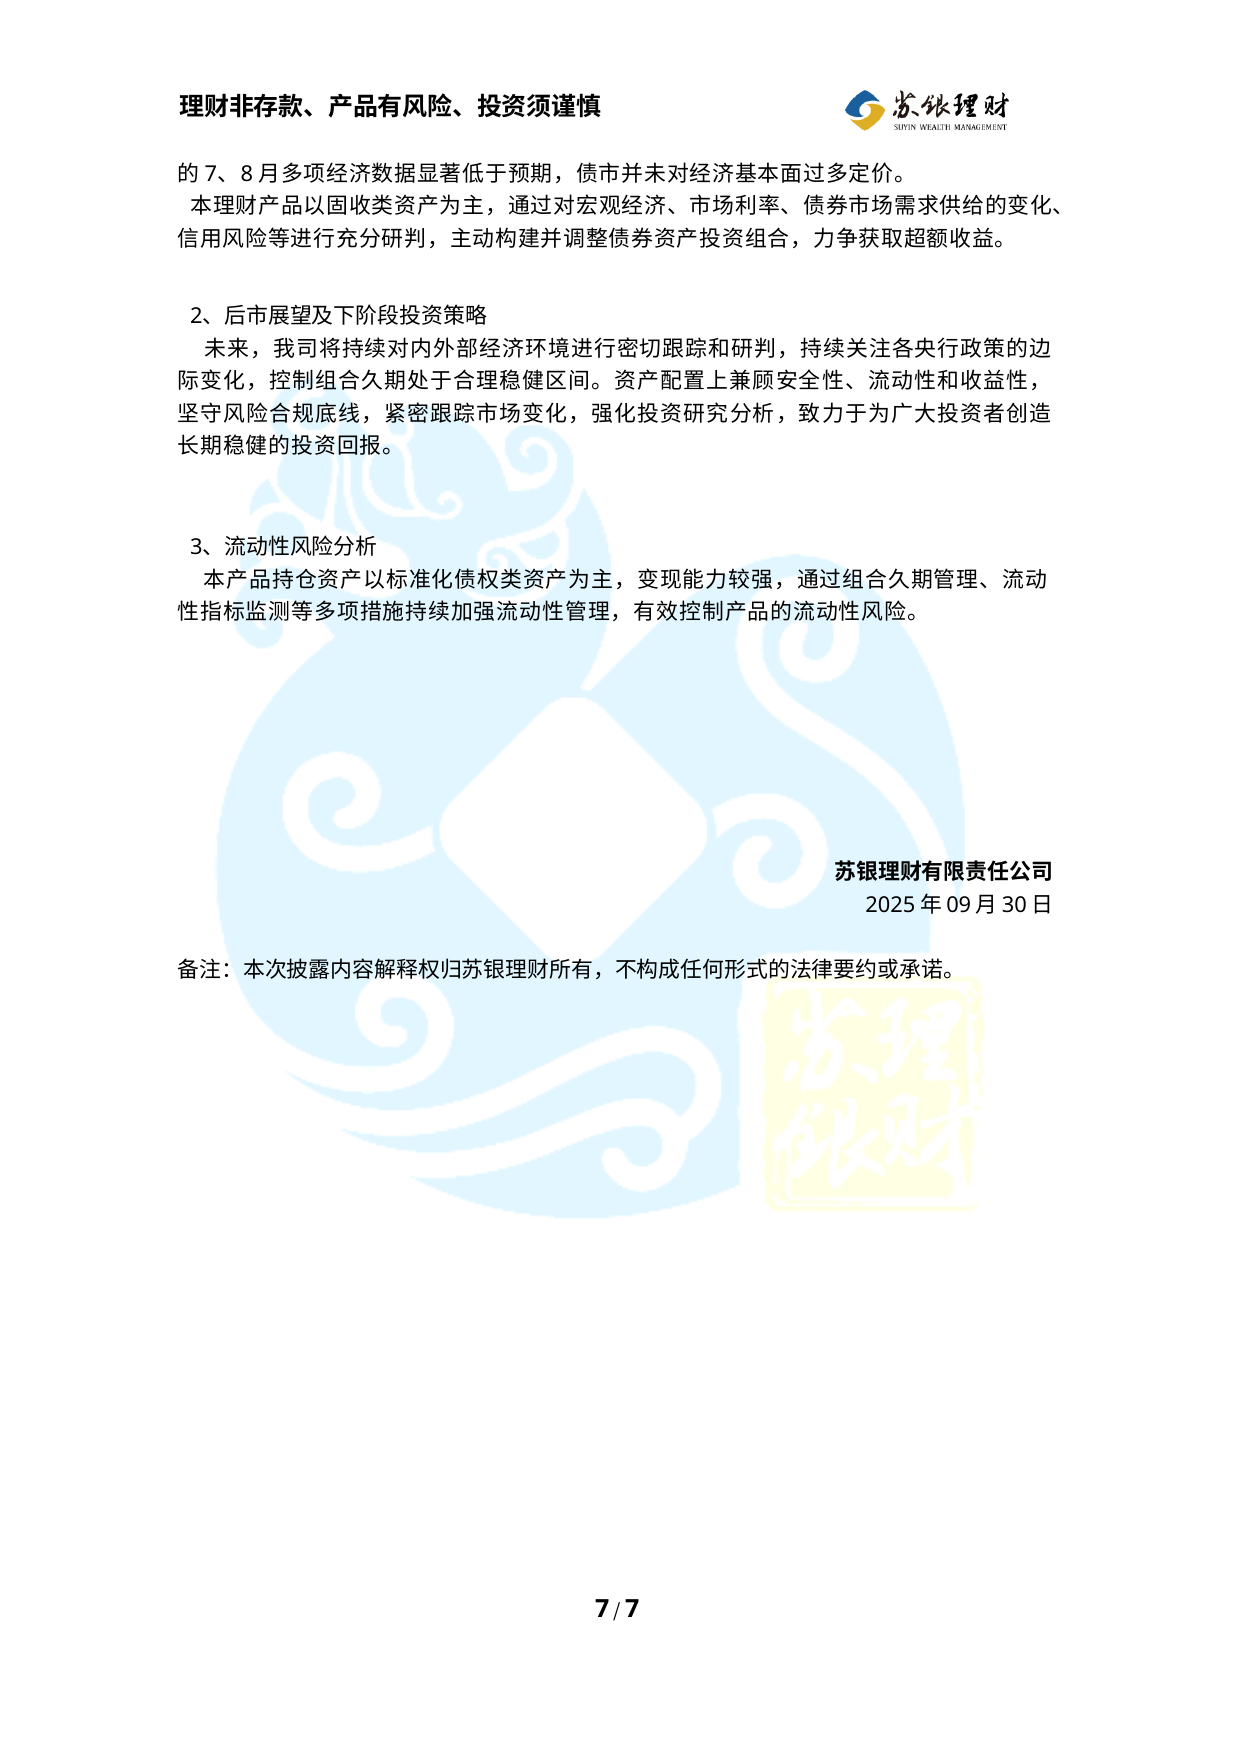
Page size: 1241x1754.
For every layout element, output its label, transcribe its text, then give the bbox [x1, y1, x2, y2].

text 未来，我司将持续对内外部经济环境进行密切跟踪和研判，持续关注各央行政策的边际变化，控制组合久期处于合理稳健区间。资产配置上兼顾安全性、流动性和收益性，坚守风险合规底线，紧密跟踪市场变化，强化投资研究分析，致力于为广大投资者创造长期稳健的投资回报。 [177, 330, 1053, 460]
text 备注：本次披露内容解释权归苏银理财所有，不构成任何形式的法律要约或承诺。 [177, 951, 1053, 984]
subtitle 3、流动性风险分析 [190, 529, 1053, 561]
picture [820, 72, 1039, 143]
subtitle 2、后市展望及下阶段投资策略 [190, 298, 1053, 330]
text 本产品持仓资产以标准化债权类资产为主，变现能力较强，通过组合久期管理、流动性指标监测等多项措施持续加强流动性管理，有效控制产品的流动性风险。 [177, 561, 1053, 626]
text 苏银理财有限责任公司 [177, 854, 1053, 886]
text 2025年09月30日 [177, 886, 1053, 919]
